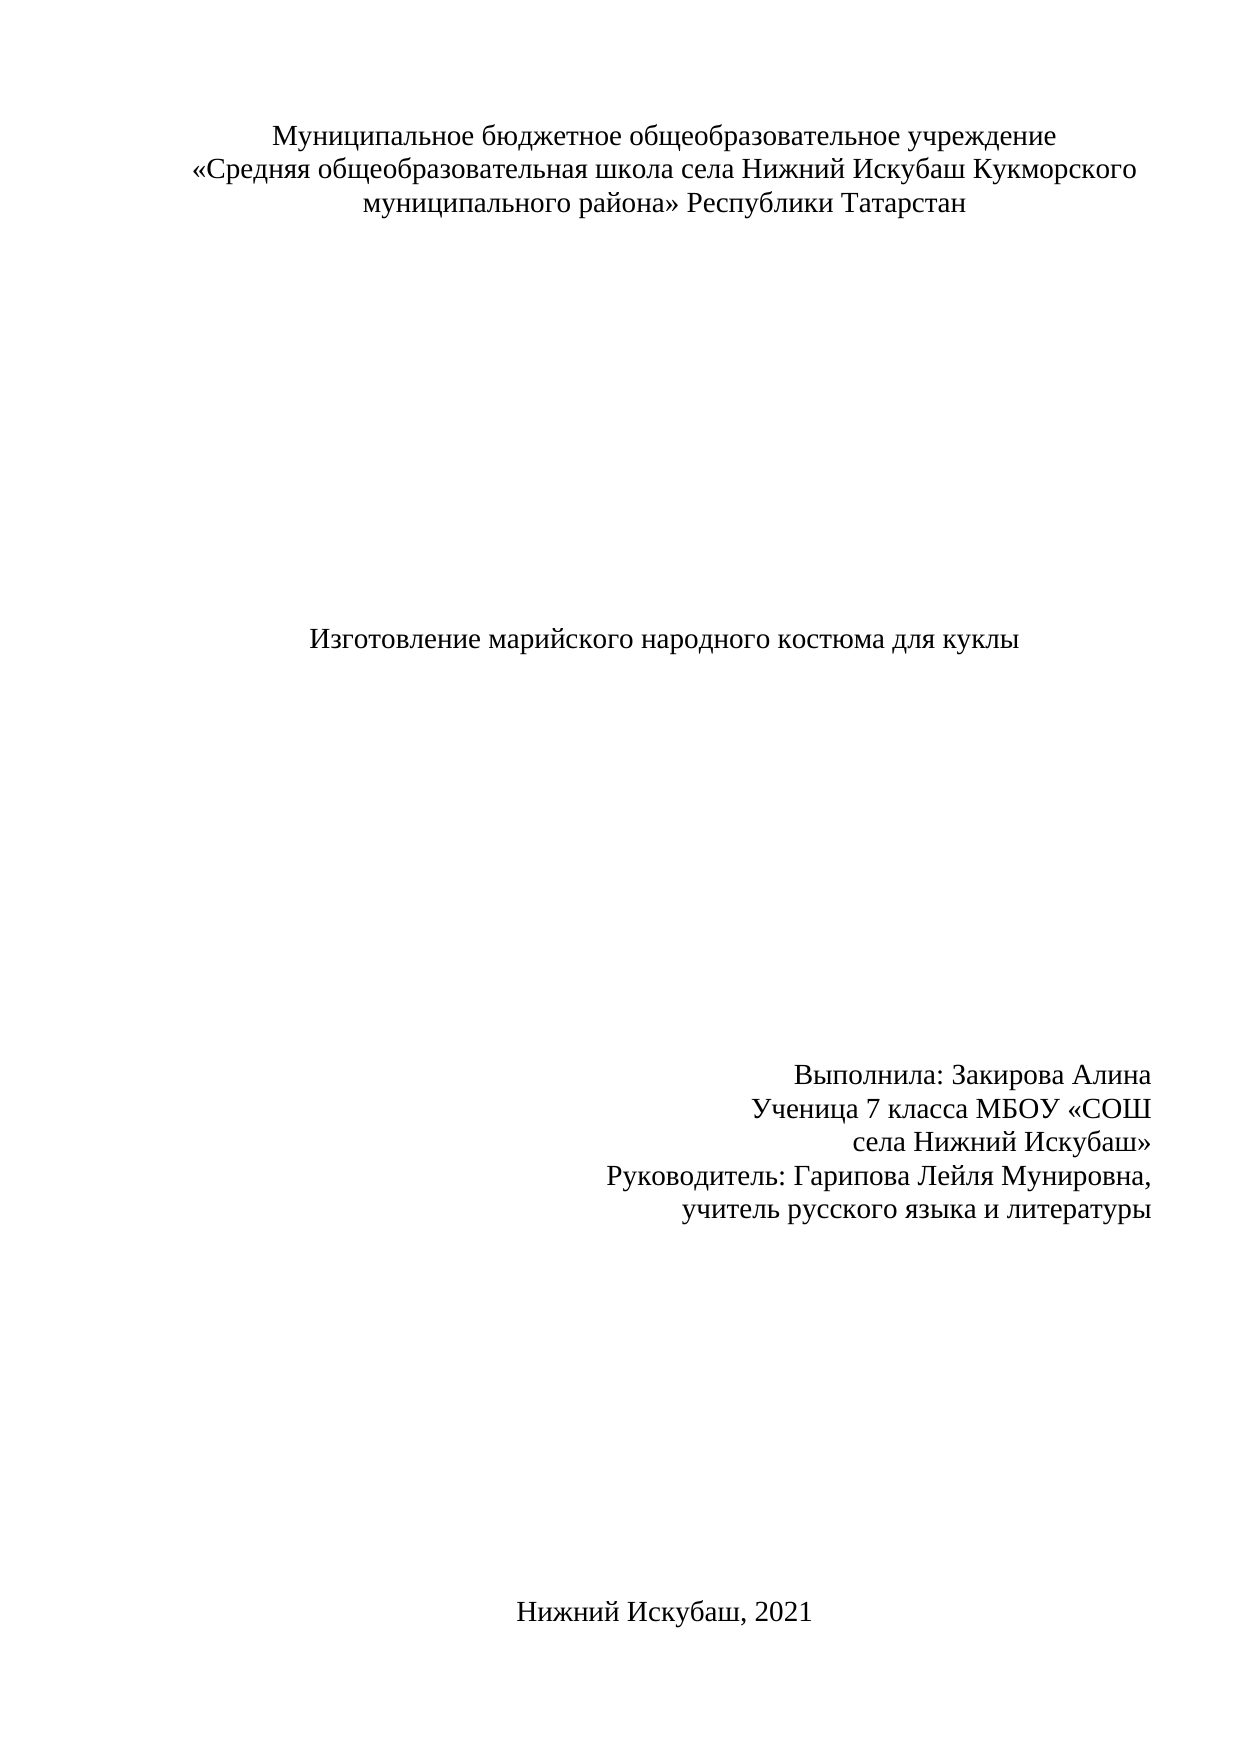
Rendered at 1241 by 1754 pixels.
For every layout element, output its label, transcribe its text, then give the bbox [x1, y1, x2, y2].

text Ученица 7 класса МБОУ «СОШ [177, 1091, 1152, 1124]
text Изготовление марийского народного костюма для куклы [177, 621, 1152, 655]
text Руководитель: Гарипова Лейля Мунировна, [177, 1158, 1152, 1191]
text «Средняя общеобразовательная школа села Нижний Искубаш Кукморского муниципального района» Республики Татарстан [177, 152, 1152, 219]
text учитель русского языка и литературы [177, 1191, 1152, 1225]
text Нижний Искубаш, 2021 [177, 1594, 1152, 1627]
text Выполнила: Закирова Алина [177, 1057, 1152, 1091]
text села Нижний Искубаш» [177, 1124, 1152, 1158]
text Муниципальное бюджетное общеобразовательное учреждение [177, 118, 1152, 152]
